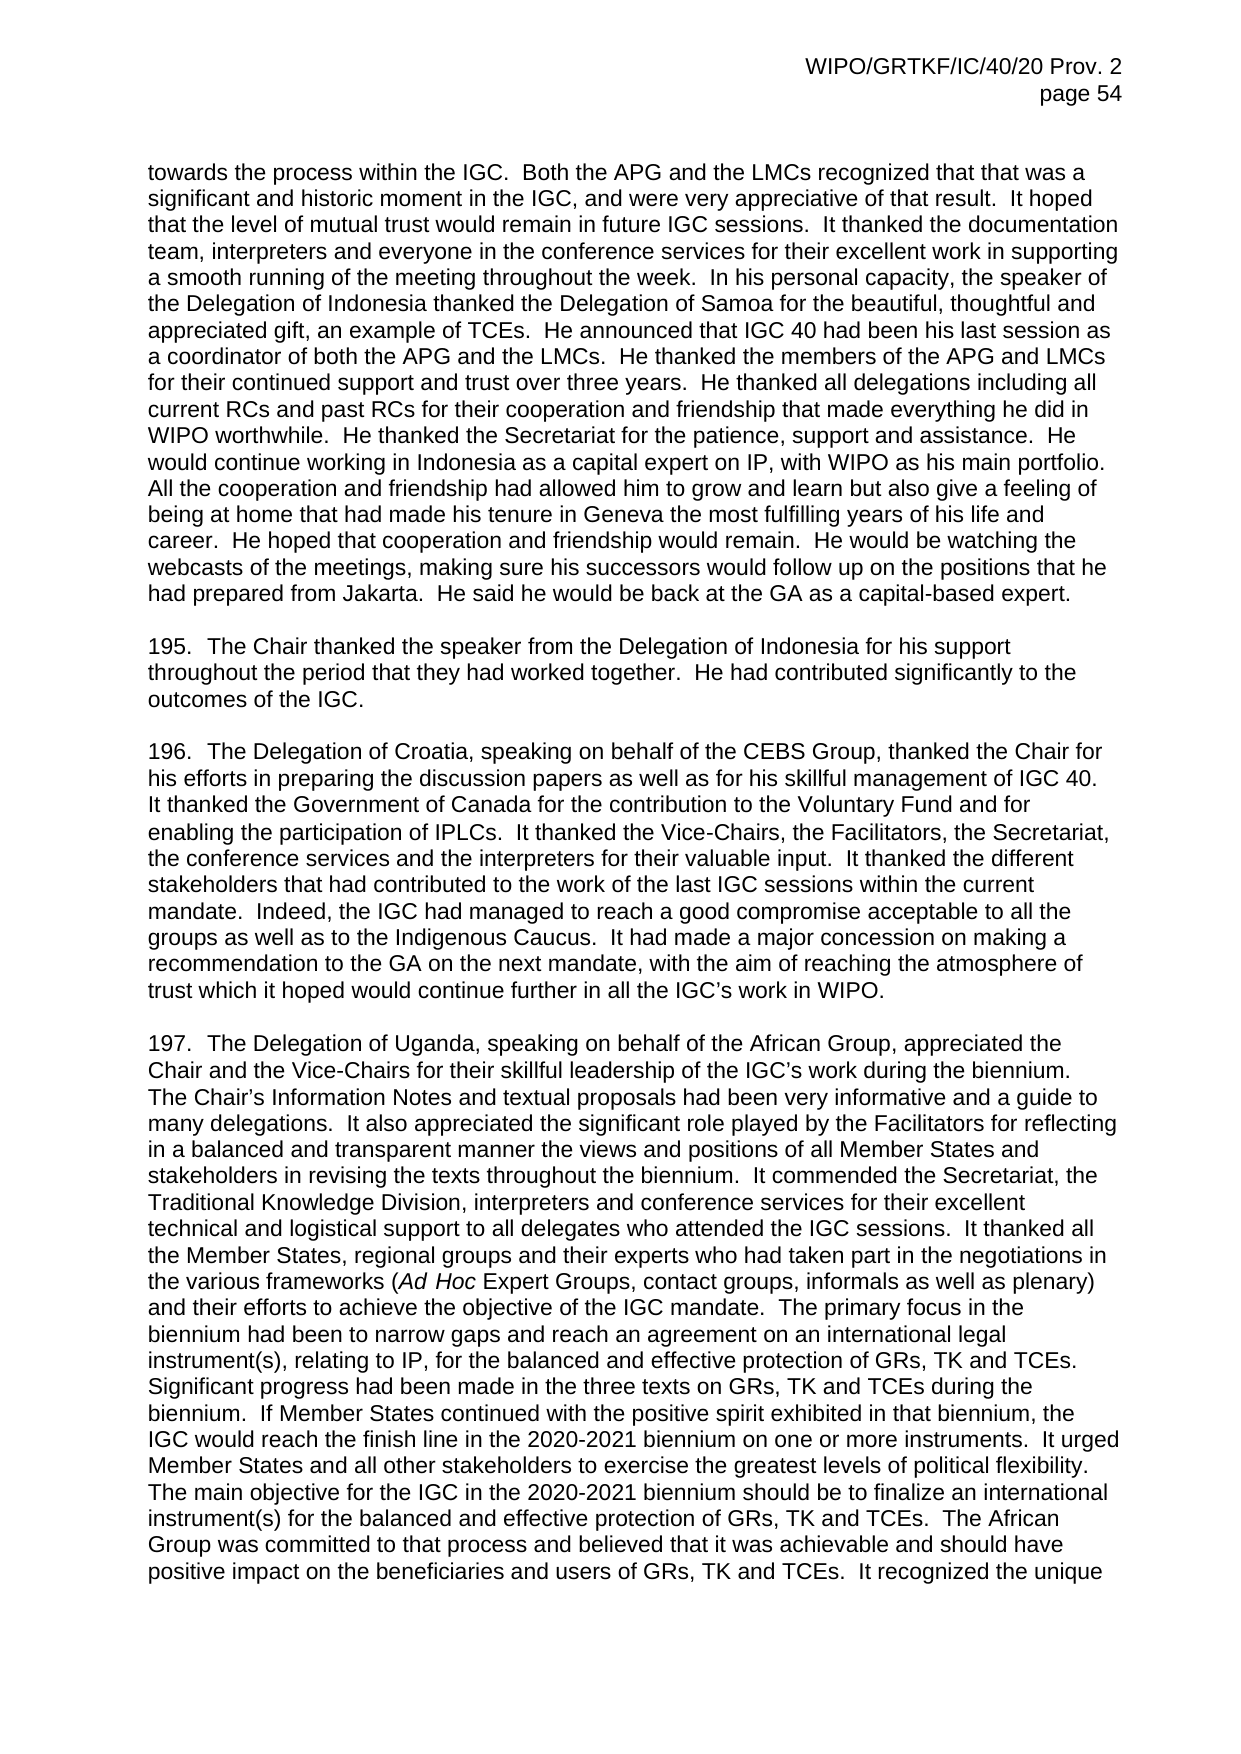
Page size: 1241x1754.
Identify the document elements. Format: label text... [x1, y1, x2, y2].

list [148, 158, 1122, 607]
list The Delegation of Croatia, speaking on behalf of the CEBS Group, thanked the Chair for his efforts in preparing the discussion papers as well as for his skillful management of IGC 40. It thanked the Government of Canada for the contribution to the Voluntary Fund and for enabling the participation of IPLCs. It thanked the Vice‑Chairs, the Facilitators, the Secretariat, the conference services and the interpreters for their valuable input. It thanked the different stakeholders that had contributed to the work of the last IGC sessions within the current mandate. Indeed, the IGC had managed to reach a good compromise acceptable to all the groups as well as to the Indigenous Caucus. It had made a major concession on making a recommendation to the GA on the next mandate, with the aim of reaching the atmosphere of trust which it hoped would continue further in all the IGC’s work in WIPO. [148, 738, 1122, 1003]
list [148, 1029, 1122, 1584]
list The Chair thanked the speaker from the Delegation of Indonesia for his support throughout the period that they had worked together. He had contributed significantly to the outcomes of the IGC. [148, 633, 1122, 712]
